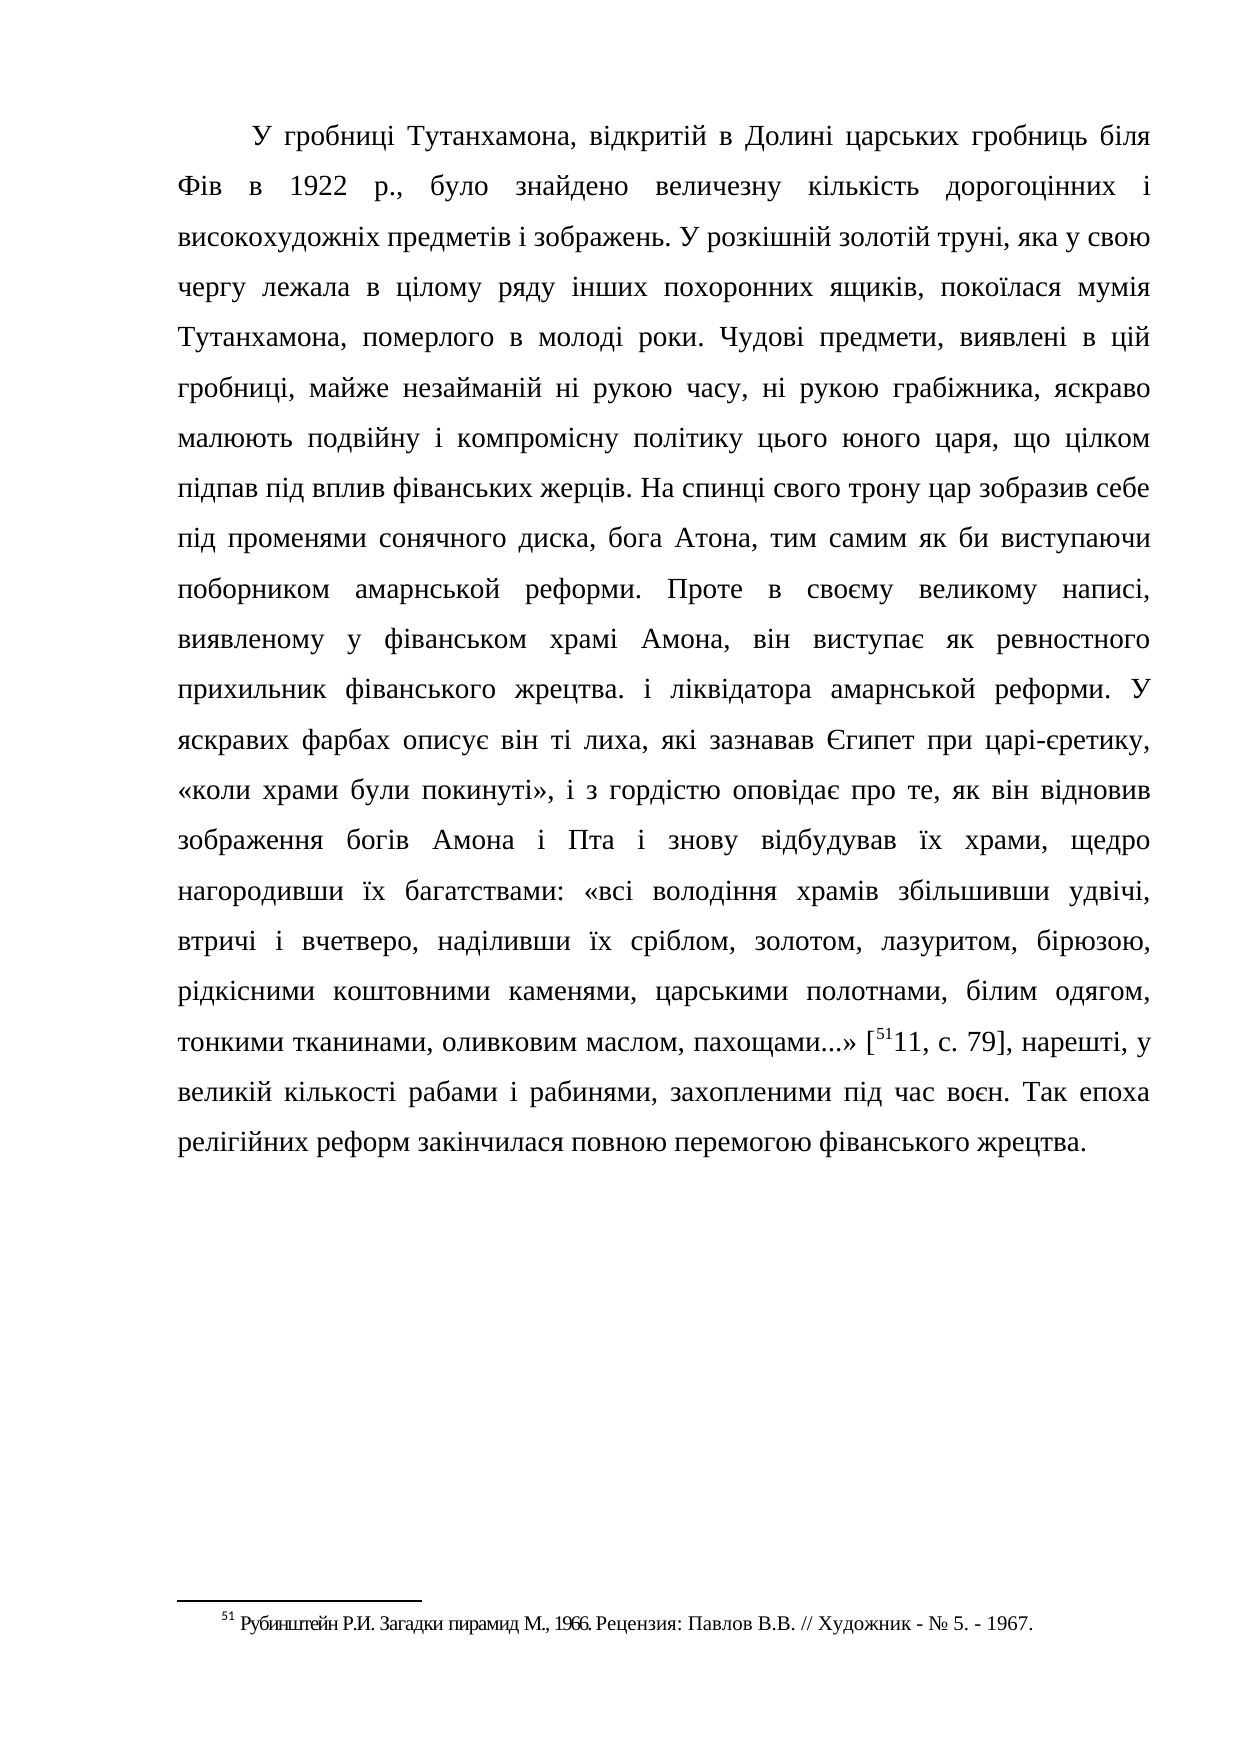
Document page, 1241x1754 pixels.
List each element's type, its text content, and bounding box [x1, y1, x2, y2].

text У гробниці Тутанхамона, відкритій в Долині царських гробниць біля Фів в 1922 р., було знайдено величезну кількість дорогоцінних і високохудожніх предметів і зображень. У розкішній золотій труні, яка у свою чергу лежала в цілому ряду інших похоронних ящиків, покоїлася мумія Тутанхамона, померлого в молоді роки. Чудові предмети, виявлені в цій гробниці, майже незайманій ні рукою часу, ні рукою грабіжника, яскраво малюють подвійну і компромісну політику цього юного царя, що цілком підпав під вплив фіванських жерців. На спинці свого трону цар зобразив себе під променями сонячного диска, бога Атона, тим самим як би виступаючи поборником амарнськой реформи. Проте в своєму великому написі, виявленому у фіванськом храмі Амона, він виступає як ревностного прихильник фіванського жрецтва. і ліквідатора амарнськой реформи. У яскравих фарбах описує він ті лиха, які зазнавав Єгипет при царі-єретику, «коли храми були покинуті», і з гордістю оповідає про те, як він відновив зображення богів Амона і Пта і знову відбудував їх храми, щедро нагородивши їх багатствами: «всі володіння храмів збільшивши удвічі, втричі і вчетверо, наділивши їх сріблом, золотом, лазуритом, бірюзою, рідкісними коштовними каменями, царськими полотнами, білим одягом, тонкими тканинами, оливковим маслом, пахощами...» [11, с. 79], нарешті, у великій кількості рабами і рабинями, захопленими під час воєн. Так епоха релігійних реформ закінчилася повною перемогою фіванського жрецтва. [177, 118, 1152, 1158]
